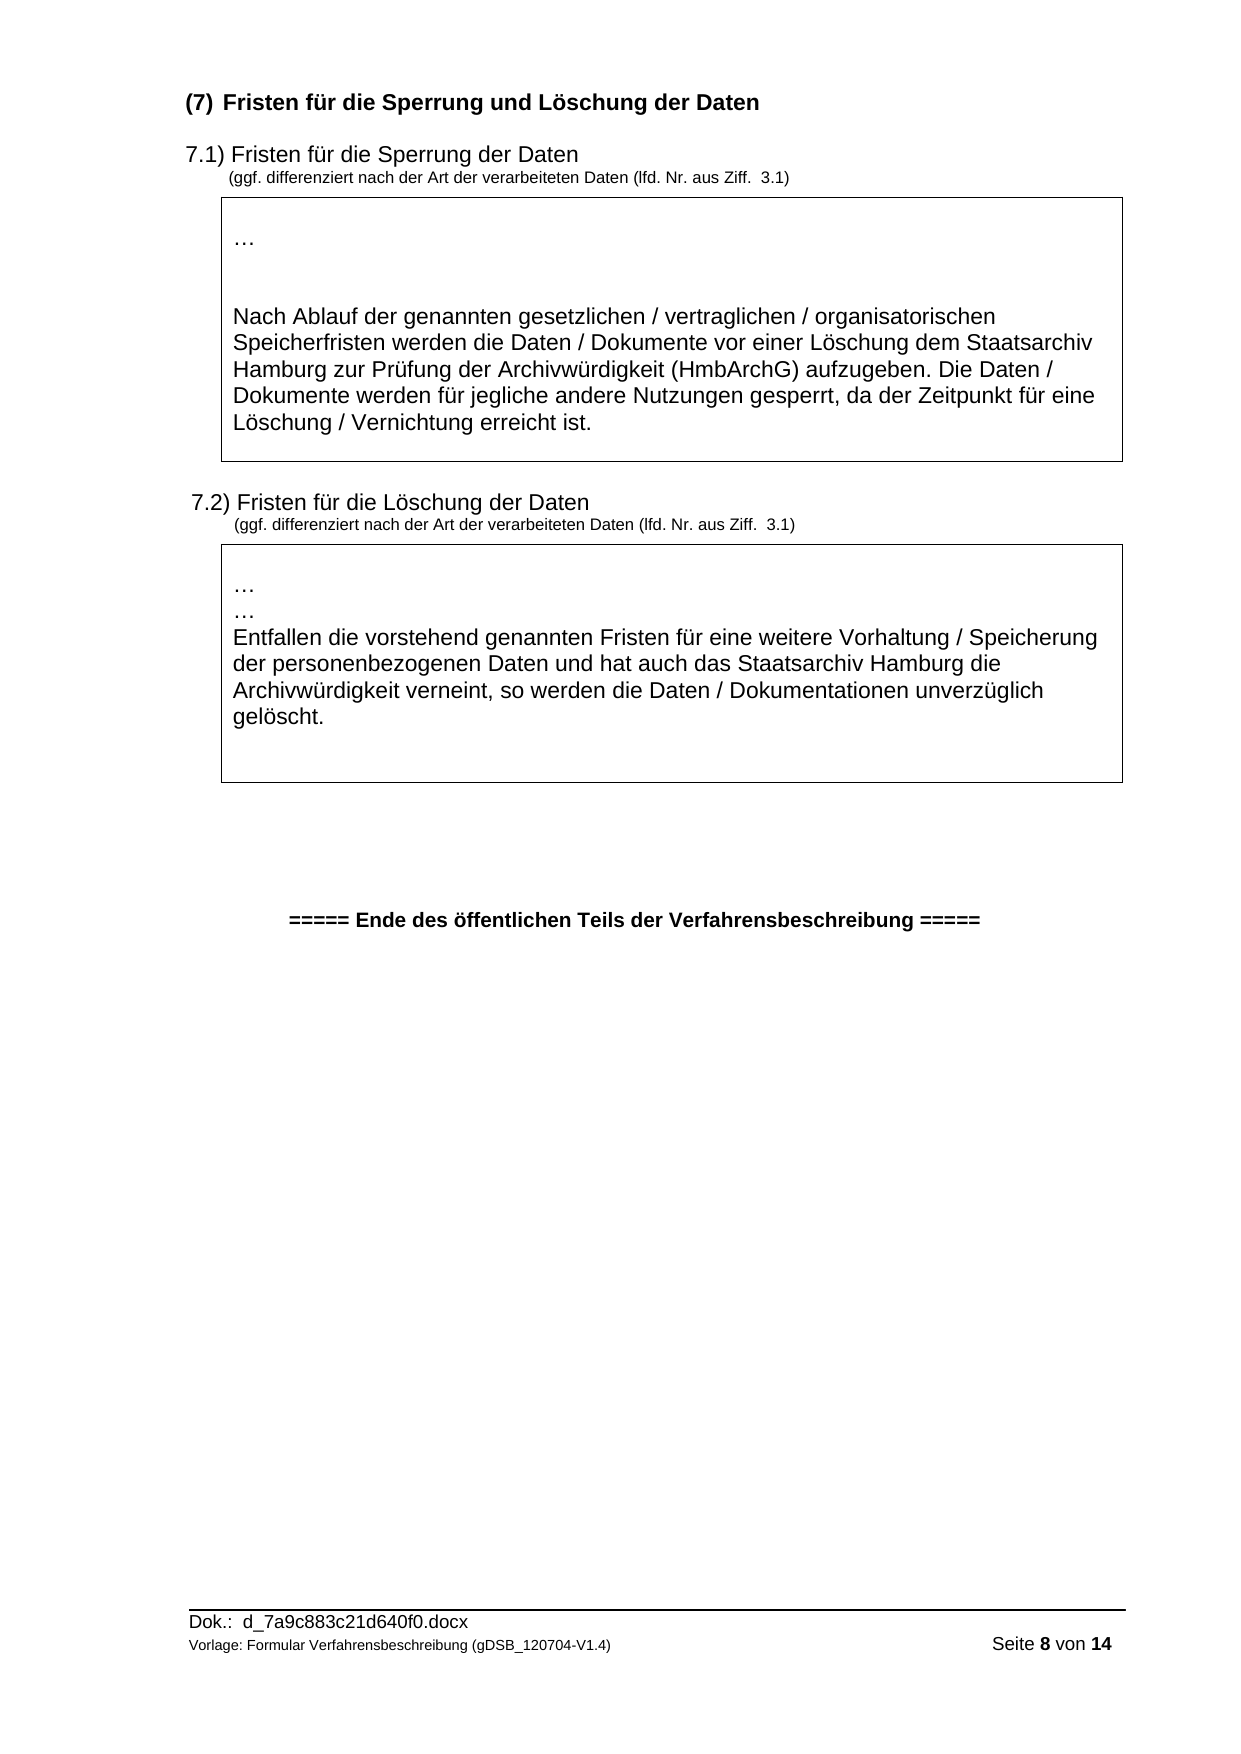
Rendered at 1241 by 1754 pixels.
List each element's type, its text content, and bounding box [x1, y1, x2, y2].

text (ggf. differenziert nach der Art der verarbeiteten Daten (lfd. Nr. aus Ziff. 3.1) [234, 515, 1122, 534]
text 7.1) Fristen für die Sperrung der Daten [185, 141, 1122, 168]
list Fristen für die Sperrung und Löschung der Daten [185, 89, 1122, 115]
table_header … Nach Ablauf der genannten gesetzlichen / vertraglichen / organisatorischen Speicherfristen werden die Daten / Dokumente vor einer Löschung dem Staatsarchiv Hamburg zur Prüfung der Archivwürdigkeit (HmbArchG) aufzugeben. Die Daten / Dokumente werden für jegliche andere Nutzungen gesperrt, da der Zeitpunkt für eine Löschung / Vernichtung erreicht ist. [222, 198, 1122, 461]
table_header … … Entfallen die vorstehend genannten Fristen für eine weitere Vorhaltung / Speicherung der personenbezogenen Daten und hat auch das Staatsarchiv Hamburg die Archivwürdigkeit verneint, so werden die Daten / Dokumentationen unverzüglich gelöscht. [222, 545, 1122, 782]
text 7.2) Fristen für die Löschung der Daten [191, 488, 1122, 515]
text (ggf. differenziert nach der Art der verarbeiteten Daten (lfd. Nr. aus Ziff. 3.1) [228, 168, 1122, 187]
list ===== Ende des öffentlichen Teils der Verfahrensbeschreibung ===== [148, 908, 1122, 932]
